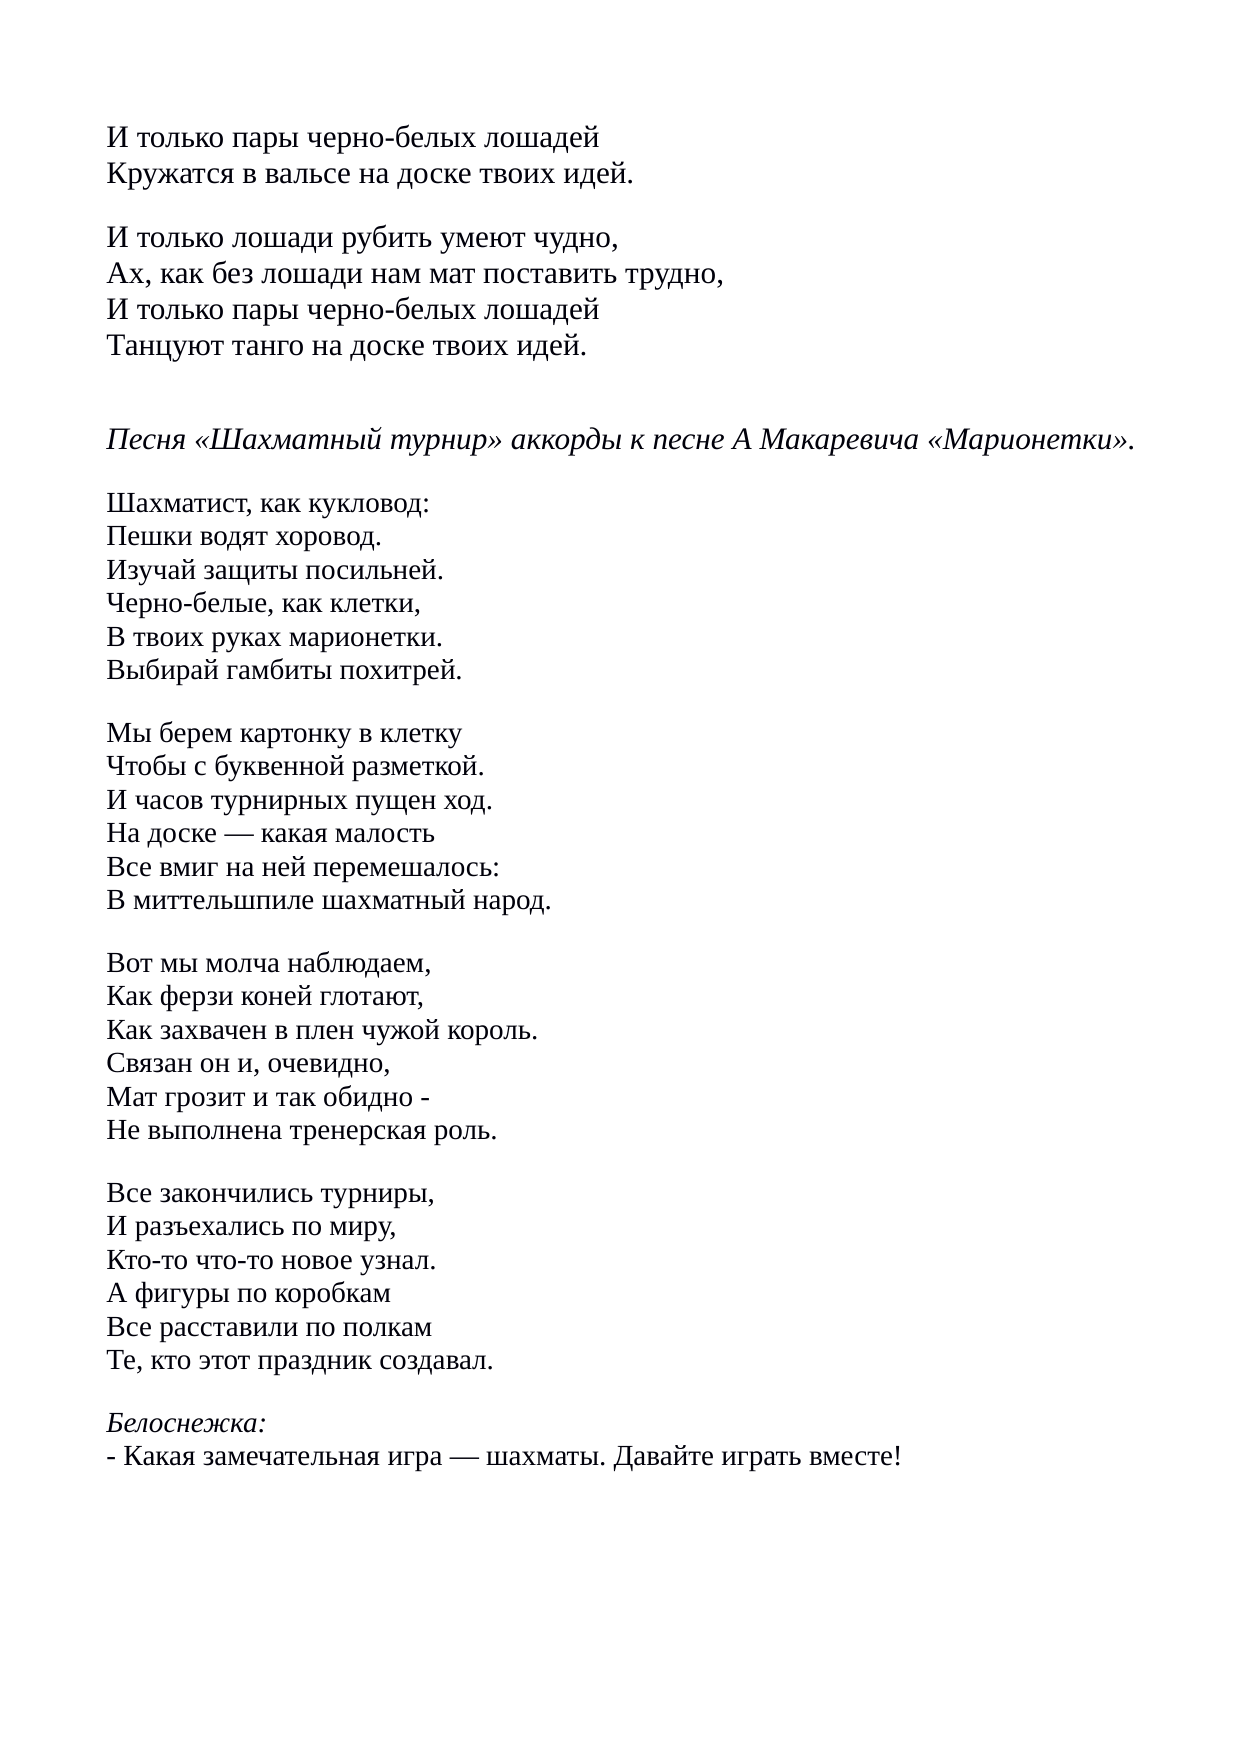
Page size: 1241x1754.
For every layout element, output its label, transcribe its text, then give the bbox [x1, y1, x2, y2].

text И только пары черно-белых лошадей [106, 291, 1155, 327]
text Танцуют танго на доске твоих идей. [106, 327, 1155, 362]
text Изучай защиты посильней. [106, 552, 1155, 585]
text Мы берем картонку в клетку [106, 715, 1155, 748]
text Вот мы молча наблюдаем, [106, 945, 1155, 978]
text Пешки водят хоровод. [106, 518, 1155, 552]
text Как захвачен в плен чужой король. [106, 1012, 1155, 1045]
text Мат грозит и так обидно - [106, 1079, 1155, 1112]
text А фигуры по коробкам [106, 1275, 1155, 1309]
text Все расставили по полкам [106, 1309, 1155, 1342]
text И разъехались по миру, [106, 1208, 1155, 1242]
text Те, кто этот праздник создавал. [106, 1342, 1155, 1376]
text Выбирай гамбиты похитрей. [106, 652, 1155, 686]
text Песня «Шахматный турнир» аккорды к песне А Макаревича «Марионетки». [106, 420, 1155, 456]
text Белоснежка: [106, 1405, 1155, 1438]
text На доске — какая малость [106, 815, 1155, 849]
text Ах, как без лошади нам мат поставить трудно, [106, 255, 1155, 291]
text Шахматист, как кукловод: [106, 485, 1155, 518]
text Черно-белые, как клетки, [106, 585, 1155, 619]
text В твоих руках марионетки. [106, 619, 1155, 652]
text Все вмиг на ней перемешалось: [106, 849, 1155, 882]
text Как ферзи коней глотают, [106, 978, 1155, 1012]
text И только лошади рубить умеют чудно, [106, 219, 1155, 255]
text Чтобы с буквенной разметкой. [106, 748, 1155, 782]
text Кто-то что-то новое узнал. [106, 1242, 1155, 1275]
text И часов турнирных пущен ход. [106, 782, 1155, 815]
text Связан он и, очевидно, [106, 1045, 1155, 1079]
text Не выполнена тренерская роль. [106, 1112, 1155, 1146]
text Все закончились турниры, [106, 1175, 1155, 1208]
text Кружатся в вальсе на доске твоих идей. [106, 154, 1155, 190]
text И только пары черно-белых лошадей [106, 118, 1155, 154]
text В миттельшпиле шахматный народ. [106, 882, 1155, 916]
text - Какая замечательная игра — шахматы. Давайте играть вместе! [106, 1438, 1155, 1472]
